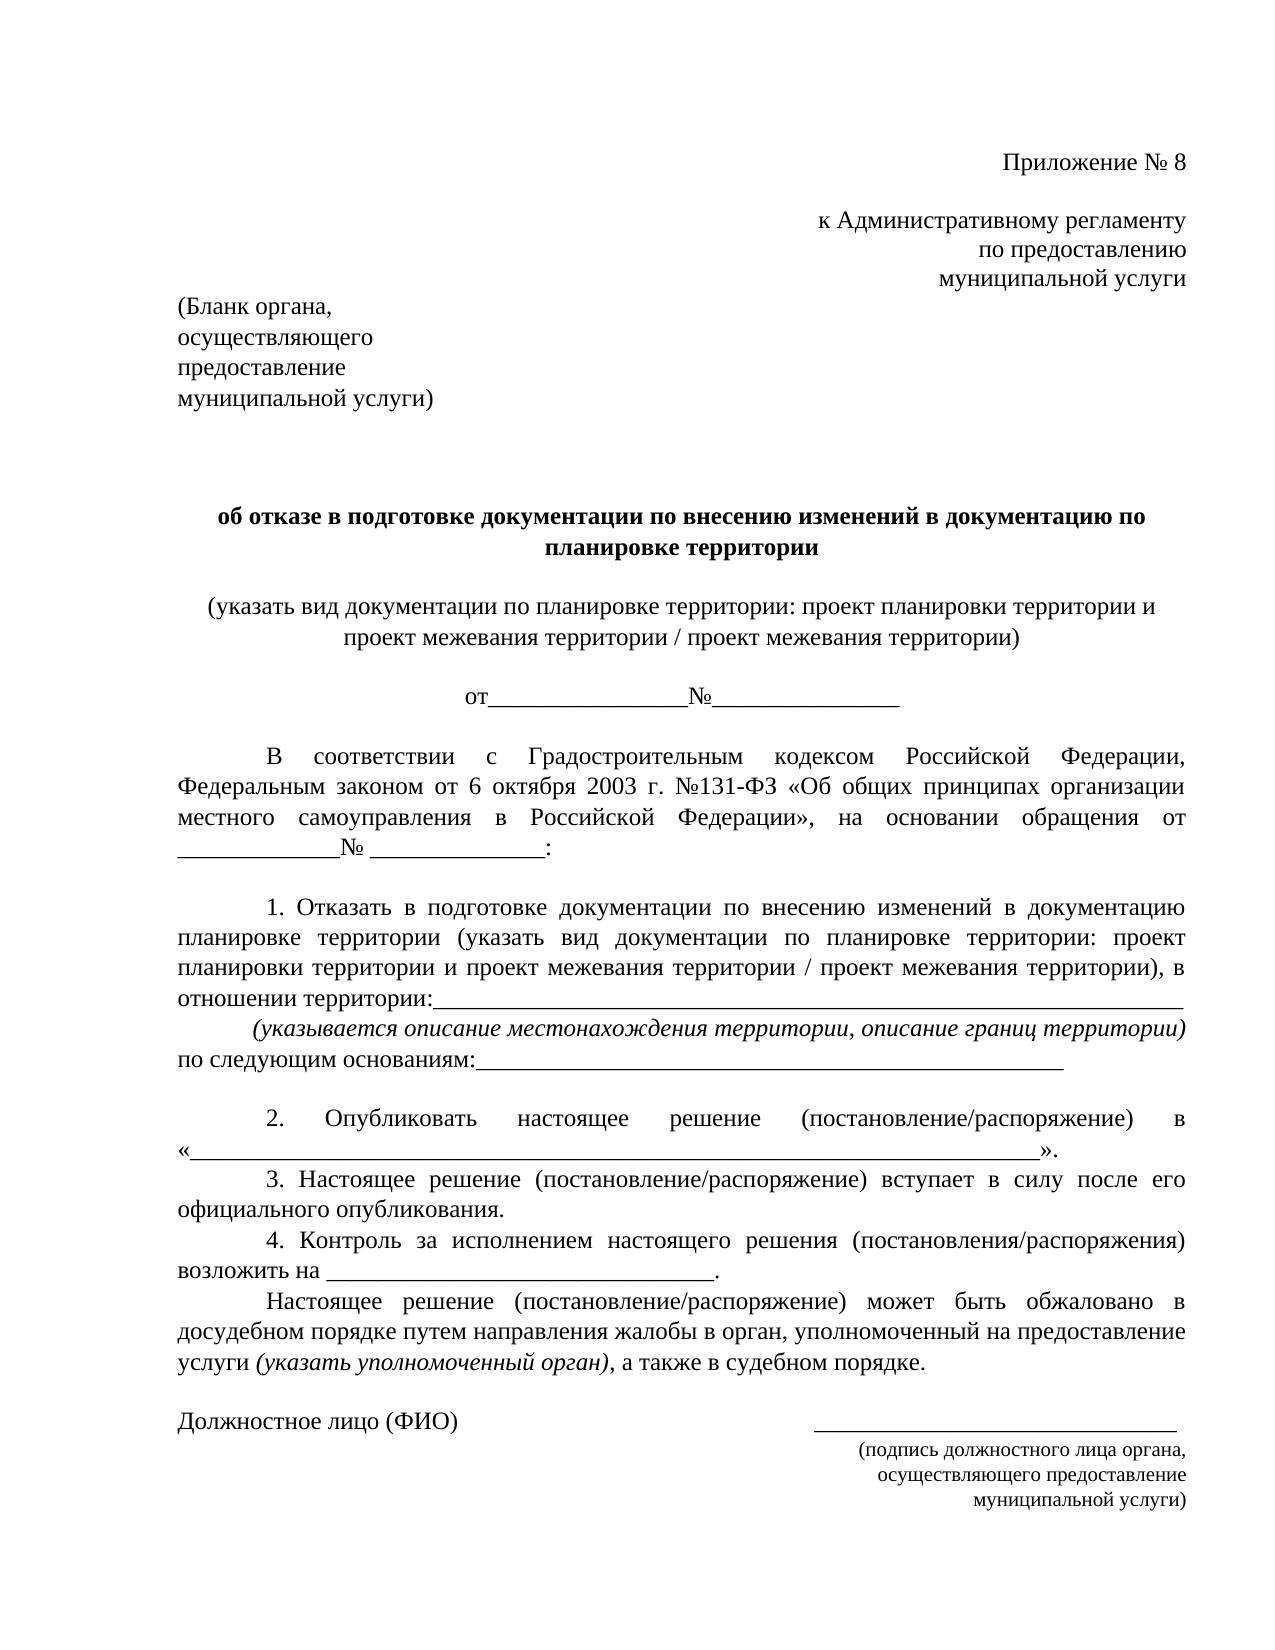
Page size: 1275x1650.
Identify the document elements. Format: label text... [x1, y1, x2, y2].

text (указывается описание местонахождения территории, описание границ территории) [177, 1013, 1186, 1042]
text Приложение № 8 [177, 147, 1186, 176]
text муниципальной услуги) [177, 383, 1186, 411]
text к Административному регламенту [177, 205, 1186, 234]
text 2. Опубликовать настоящее решение (постановление/распоряжение) в «____________________________________________________________________». [177, 1103, 1186, 1162]
text Настоящее решение (постановление/распоряжение) может быть обжаловано в досудебном порядке путем направления жалобы в орган, уполномоченный на предоставление услуги (указать уполномоченный орган), а также в судебном порядке. [177, 1286, 1186, 1375]
text (Бланк органа, осуществляющего предоставление [177, 291, 1186, 381]
text муниципальной услуги) [177, 1487, 1186, 1511]
text 4. Контроль за исполнением настоящего решения (постановления/распоряжения) возложить на _______________________________. [177, 1225, 1186, 1284]
text по предоставлению [177, 234, 1186, 263]
text Должностное лицо (ФИО) _____________________________ [177, 1406, 1186, 1435]
text В соответствии с Градостроительным кодексом Российской Федерации, Федеральным законом от 6 октября 2003 г. №131-ФЗ «Об общих принципах организации местного самоуправления в Российской Федерации», на основании обращения от _____________№ ______________: [177, 741, 1186, 861]
text муниципальной услуги [177, 263, 1186, 291]
text 1. Отказать в подготовке документации по внесению изменений в документацию планировке территории (указать вид документации по планировке территории: проект планировки территории и проект межевания территории / проект межевания территории), в отношении территории:____________________________________________________________ [177, 892, 1186, 1012]
text (подпись должностного лица органа, [177, 1437, 1186, 1461]
text 3. Настоящее решение (постановление/распоряжение) вступает в силу после его официального опубликования. [177, 1164, 1186, 1223]
text от________________№_______________ [177, 681, 1186, 710]
text по следующим основаниям:_______________________________________________ [177, 1044, 1186, 1072]
text (указать вид документации по планировке территории: проект планировки территории и проект межевания территории / проект межевания территории) [177, 591, 1186, 650]
text осуществляющего предоставление [177, 1462, 1186, 1486]
text об отказе в подготовке документации по внесению изменений в документацию по планировке территории [177, 501, 1186, 560]
